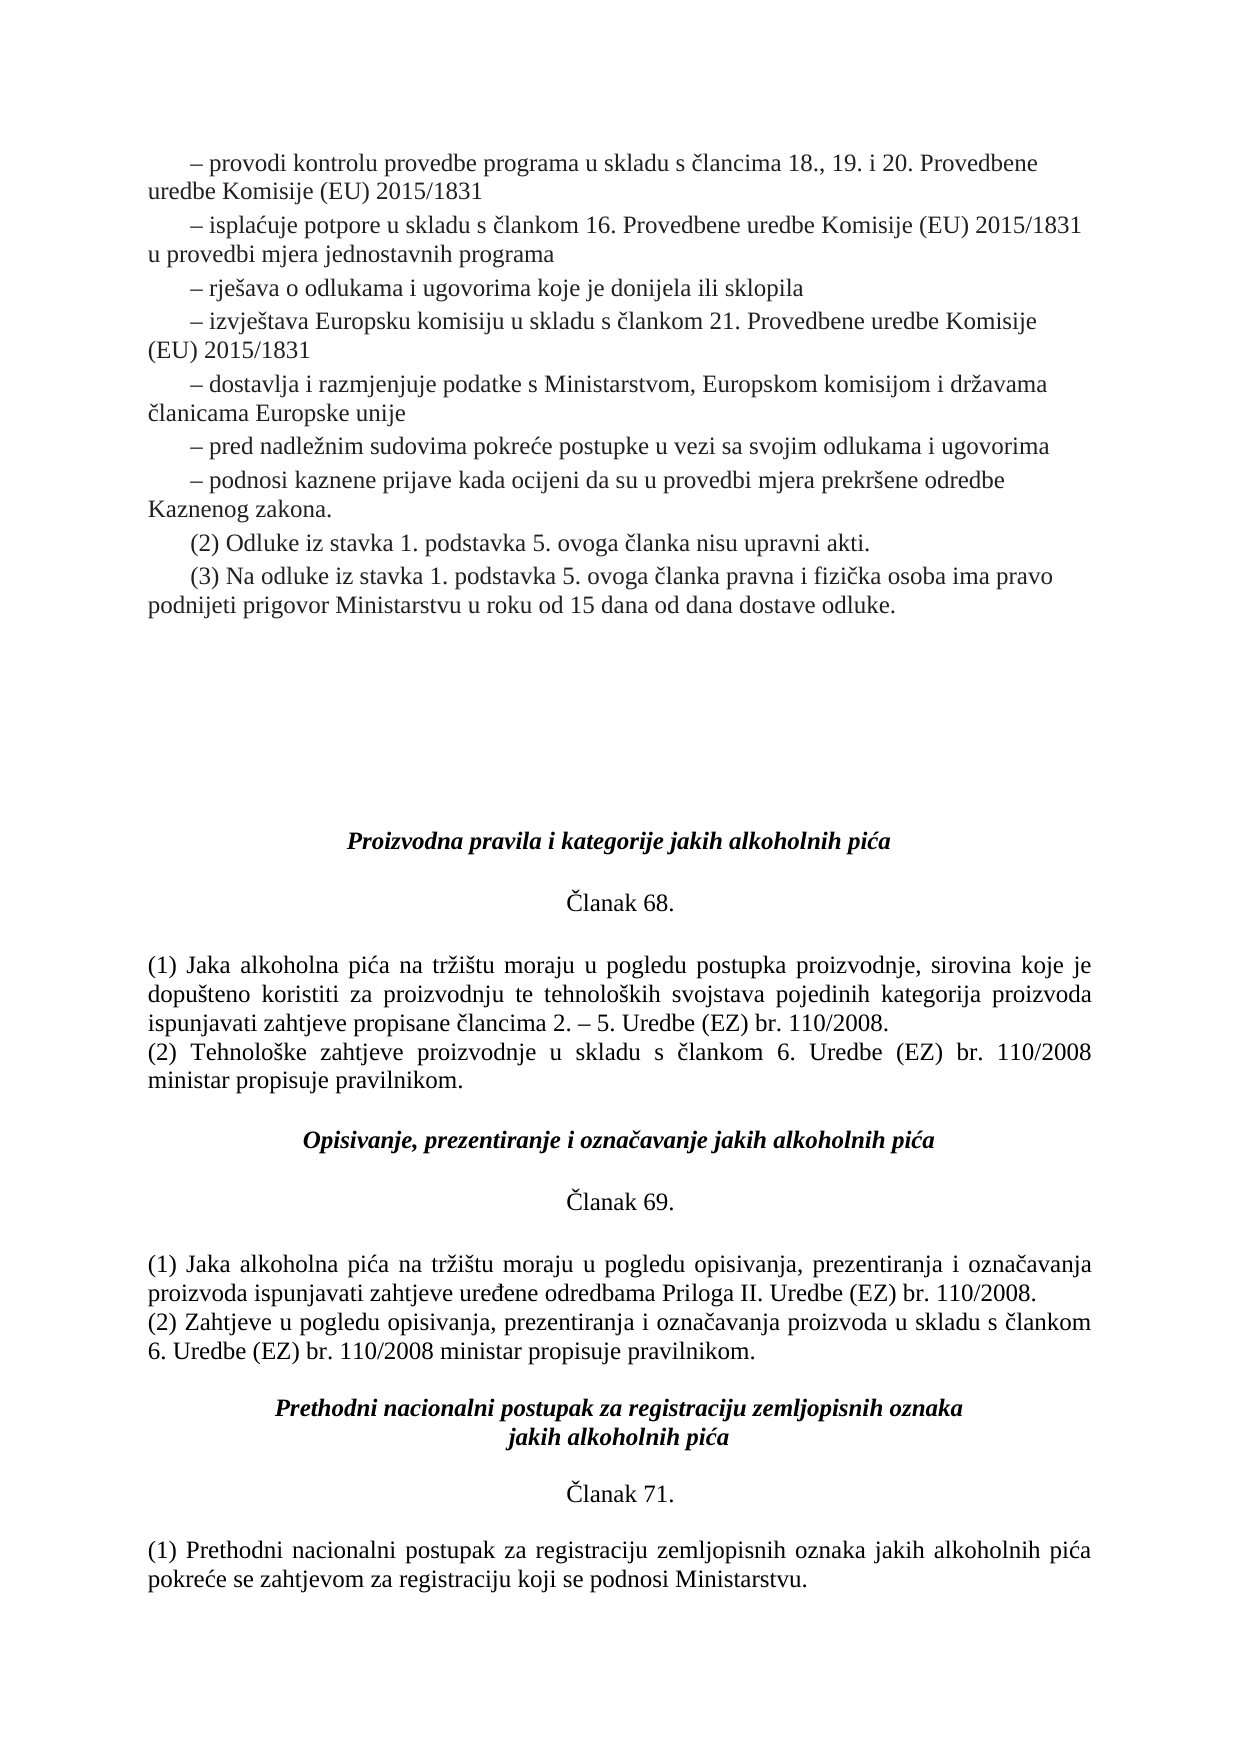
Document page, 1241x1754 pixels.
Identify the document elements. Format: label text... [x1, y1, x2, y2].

text – pred nadležnim sudovima pokreće postupke u vezi sa svojim odlukama i ugovorima [148, 431, 1093, 460]
text (2) Odluke iz stavka 1. podstavka 5. ovoga članka nisu upravni akti. [148, 528, 1093, 556]
text – izvještava Europsku komisiju u skladu s člankom 21. Provedbene uredbe Komisije (EU) 2015/1831 [148, 306, 1093, 364]
text – isplaćuje potpore u skladu s člankom 16. Provedbene uredbe Komisije (EU) 2015/1831 u provedbi mjera jednostavnih programa [148, 210, 1093, 268]
text Članak 68. [148, 888, 1093, 917]
text – provodi kontrolu provedbe programa u skladu s člancima 18., 19. i 20. Provedbene uredbe Komisije (EU) 2015/1831 [148, 148, 1093, 205]
text (1) Jaka alkoholna pića na tržištu moraju u pogledu postupka proizvodnje, sirovina koje je dopušteno koristiti za proizvodnju te tehnoloških svojstava pojedinih kategorija proizvoda ispunjavati zahtjeve propisane člancima 2. – 5. Uredbe (EZ) br. 110/2008. [148, 951, 1093, 1037]
text Proizvodna pravila i kategorije jakih alkoholnih pića [148, 826, 1093, 855]
text Opisivanje, prezentiranje i označavanje jakih alkoholnih pića [148, 1125, 1093, 1154]
text Članak 69. [148, 1187, 1093, 1216]
text – dostavlja i razmjenjuje podatke s Ministarstvom, Europskom komisijom i državama članicama Europske unije [148, 369, 1093, 426]
text (2) Zahtjeve u pogledu opisivanja, prezentiranja i označavanja proizvoda u skladu s člankom 6. Uredbe (EZ) br. 110/2008 ministar propisuje pravilnikom. [148, 1307, 1093, 1364]
text (1) Prethodni nacionalni postupak za registraciju zemljopisnih oznaka jakih alkoholnih pića pokreće se zahtjevom za registraciju koji se podnosi Ministarstvu. [148, 1536, 1093, 1593]
text Članak 71. [148, 1479, 1093, 1507]
text – podnosi kaznene prijave kada ocijeni da su u provedbi mjera prekršene odredbe Kaznenog zakona. [148, 465, 1093, 523]
text (1) Jaka alkoholna pića na tržištu moraju u pogledu opisivanja, prezentiranja i označavanja proizvoda ispunjavati zahtjeve uređene odredbama Priloga II. Uredbe (EZ) br. 110/2008. [148, 1249, 1093, 1307]
text Prethodni nacionalni postupak za registraciju zemljopisnih oznaka [148, 1393, 1093, 1422]
text – rješava o odlukama i ugovorima koje je donijela ili sklopila [148, 273, 1093, 301]
text (3) Na odluke iz stavka 1. podstavka 5. ovoga članka pravna i fizička osoba ima pravo podnijeti prigovor Ministarstvu u roku od 15 dana od dana dostave odluke. [148, 561, 1093, 619]
text jakih alkoholnih pića [148, 1422, 1093, 1451]
text (2) Tehnološke zahtjeve proizvodnje u skladu s člankom 6. Uredbe (EZ) br. 110/2008 ministar propisuje pravilnikom. [148, 1037, 1093, 1094]
